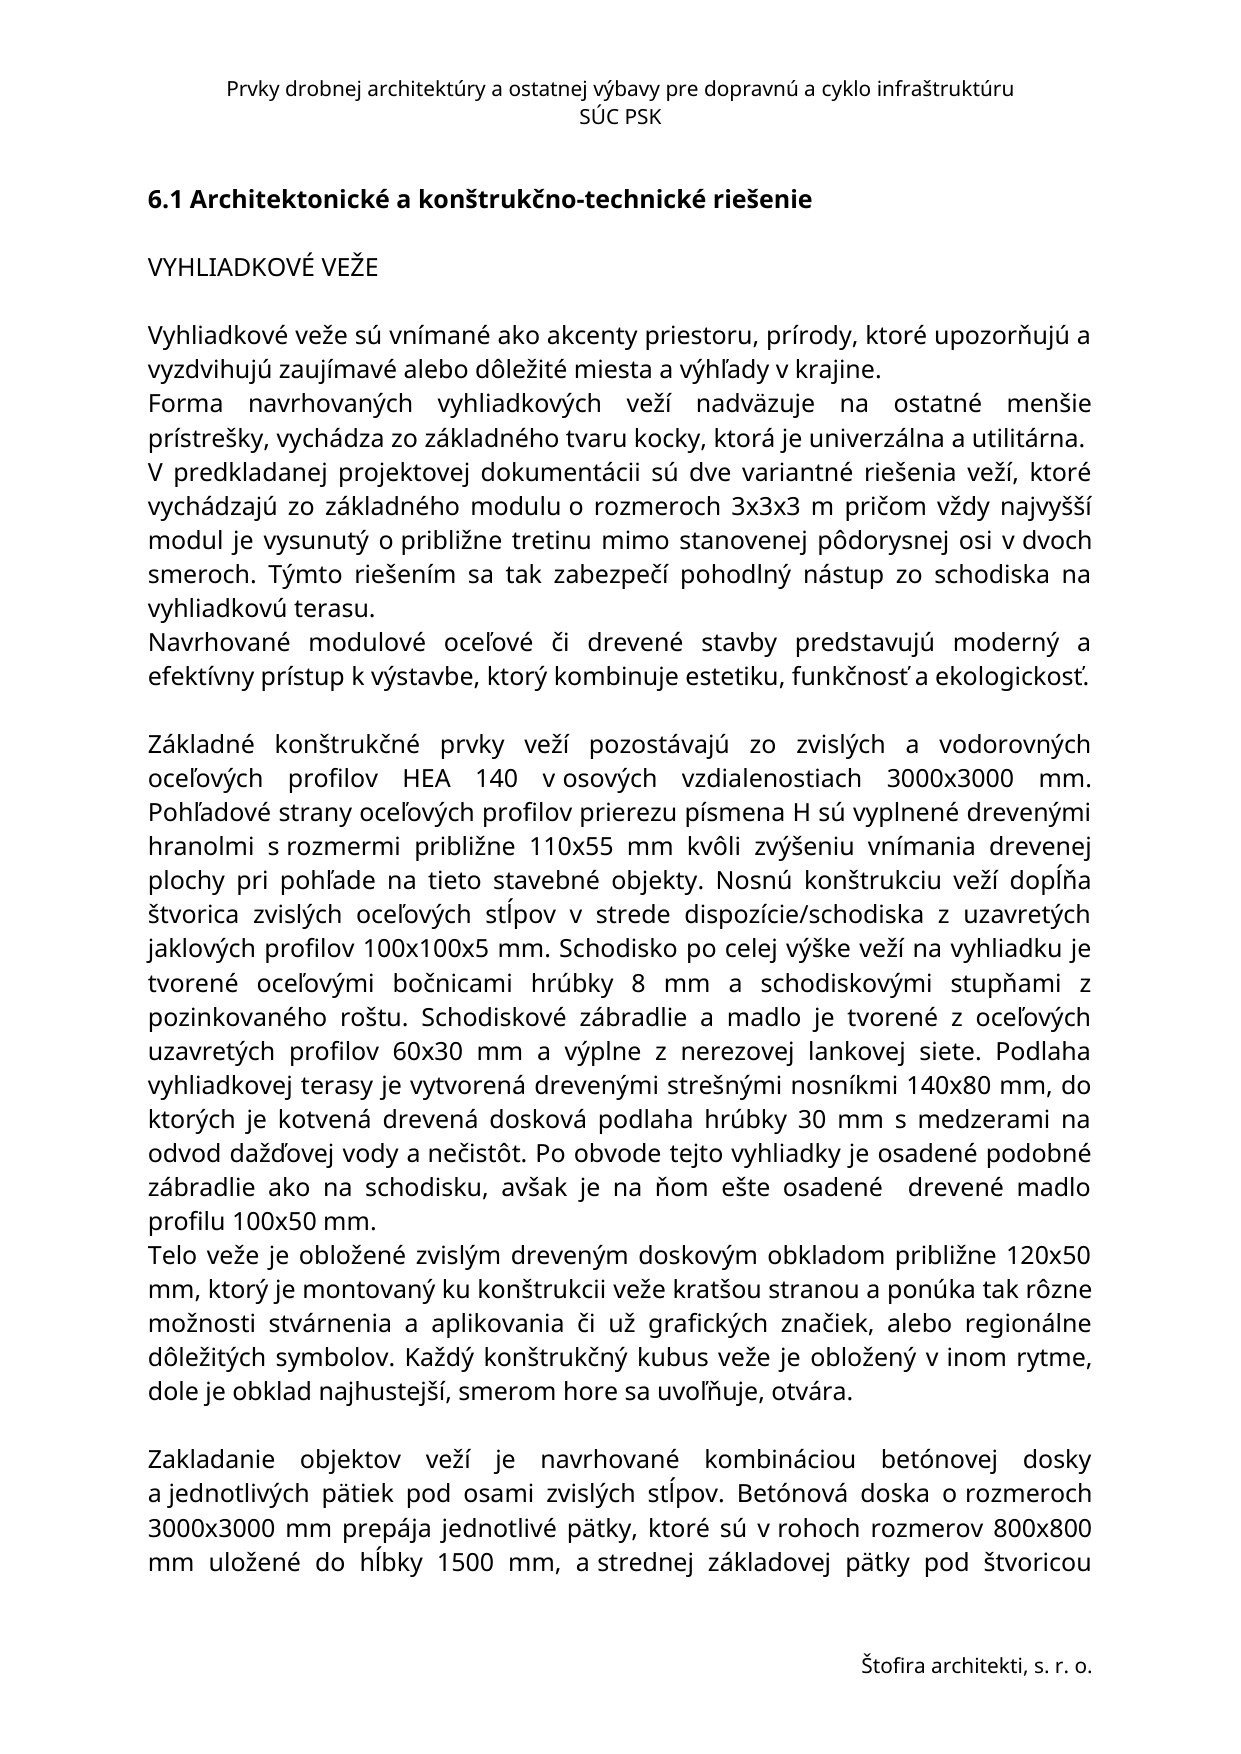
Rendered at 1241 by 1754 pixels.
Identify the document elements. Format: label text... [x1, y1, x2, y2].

text Telo veže je obložené zvislým dreveným doskovým obkladom približne 120x50 mm, ktorý je montovaný ku konštrukcii veže kratšou stranou a ponúka tak rôzne možnosti stvárnenia a aplikovania či už grafických značiek, alebo regionálne dôležitých symbolov. Každý konštrukčný kubus veže je obložený v inom rytme, dole je obklad najhustejší, smerom hore sa uvoľňuje, otvára. [148, 1238, 1092, 1408]
text Navrhované modulové oceľové či drevené stavby predstavujú moderný a efektívny prístup k výstavbe, ktorý kombinuje estetiku, funkčnosť a ekologickosť. [148, 624, 1092, 693]
text Forma navrhovaných vyhliadkových veží nadväzuje na ostatné menšie prístrešky, vychádza zo základného tvaru kocky, ktorá je univerzálna a utilitárna. [148, 386, 1092, 454]
text Vyhliadkové veže sú vnímané ako akcenty priestoru, prírody, ktoré upozorňujú a vyzdvihujú zaujímavé alebo dôležité miesta a výhľady v krajine. [148, 318, 1092, 386]
text V predkladanej projektovej dokumentácii sú dve variantné riešenia veží, ktoré vychádzajú zo základného modulu o rozmeroch 3x3x3 m pričom vždy najvyšší modul je vysunutý o približne tretinu mimo stanovenej pôdorysnej osi v dvoch smeroch. Týmto riešením sa tak zabezpečí pohodlný nástup zo schodiska na vyhliadkovú terasu. [148, 454, 1092, 624]
text Základné konštrukčné prvky veží pozostávajú zo zvislých a vodorovných oceľových profilov HEA 140 v osových vzdialenostiach 3000x3000 mm. Pohľadové strany oceľových profilov prierezu písmena H sú vyplnené drevenými hranolmi s rozmermi približne 110x55 mm kvôli zvýšeniu vnímania drevenej plochy pri pohľade na tieto stavebné objekty. Nosnú konštrukciu veží dopĺňa štvorica zvislých oceľových stĺpov v strede dispozície/schodiska z uzavretých jaklových profilov 100x100x5 mm. Schodisko po celej výške veží na vyhliadku je tvorené oceľovými bočnicami hrúbky 8 mm a schodiskovými stupňami z pozinkovaného roštu. Schodiskové zábradlie a madlo je tvorené z oceľových uzavretých profilov 60x30 mm a výplne z nerezovej lankovej siete. Podlaha vyhliadkovej terasy je vytvorená drevenými strešnými nosníkmi 140x80 mm, do ktorých je kotvená drevená dosková podlaha hrúbky 30 mm s medzerami na odvod dažďovej vody a nečistôt. Po obvode tejto vyhliadky je osadené podobné zábradlie ako na schodisku, avšak je na ňom ešte osadené drevené madlo profilu 100x50 mm. [148, 727, 1092, 1238]
text VYHLIADKOVÉ VEŽE [148, 250, 1092, 284]
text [148, 1442, 1092, 1578]
text 6.1 Architektonické a konštrukčno-technické riešenie [148, 182, 1092, 216]
